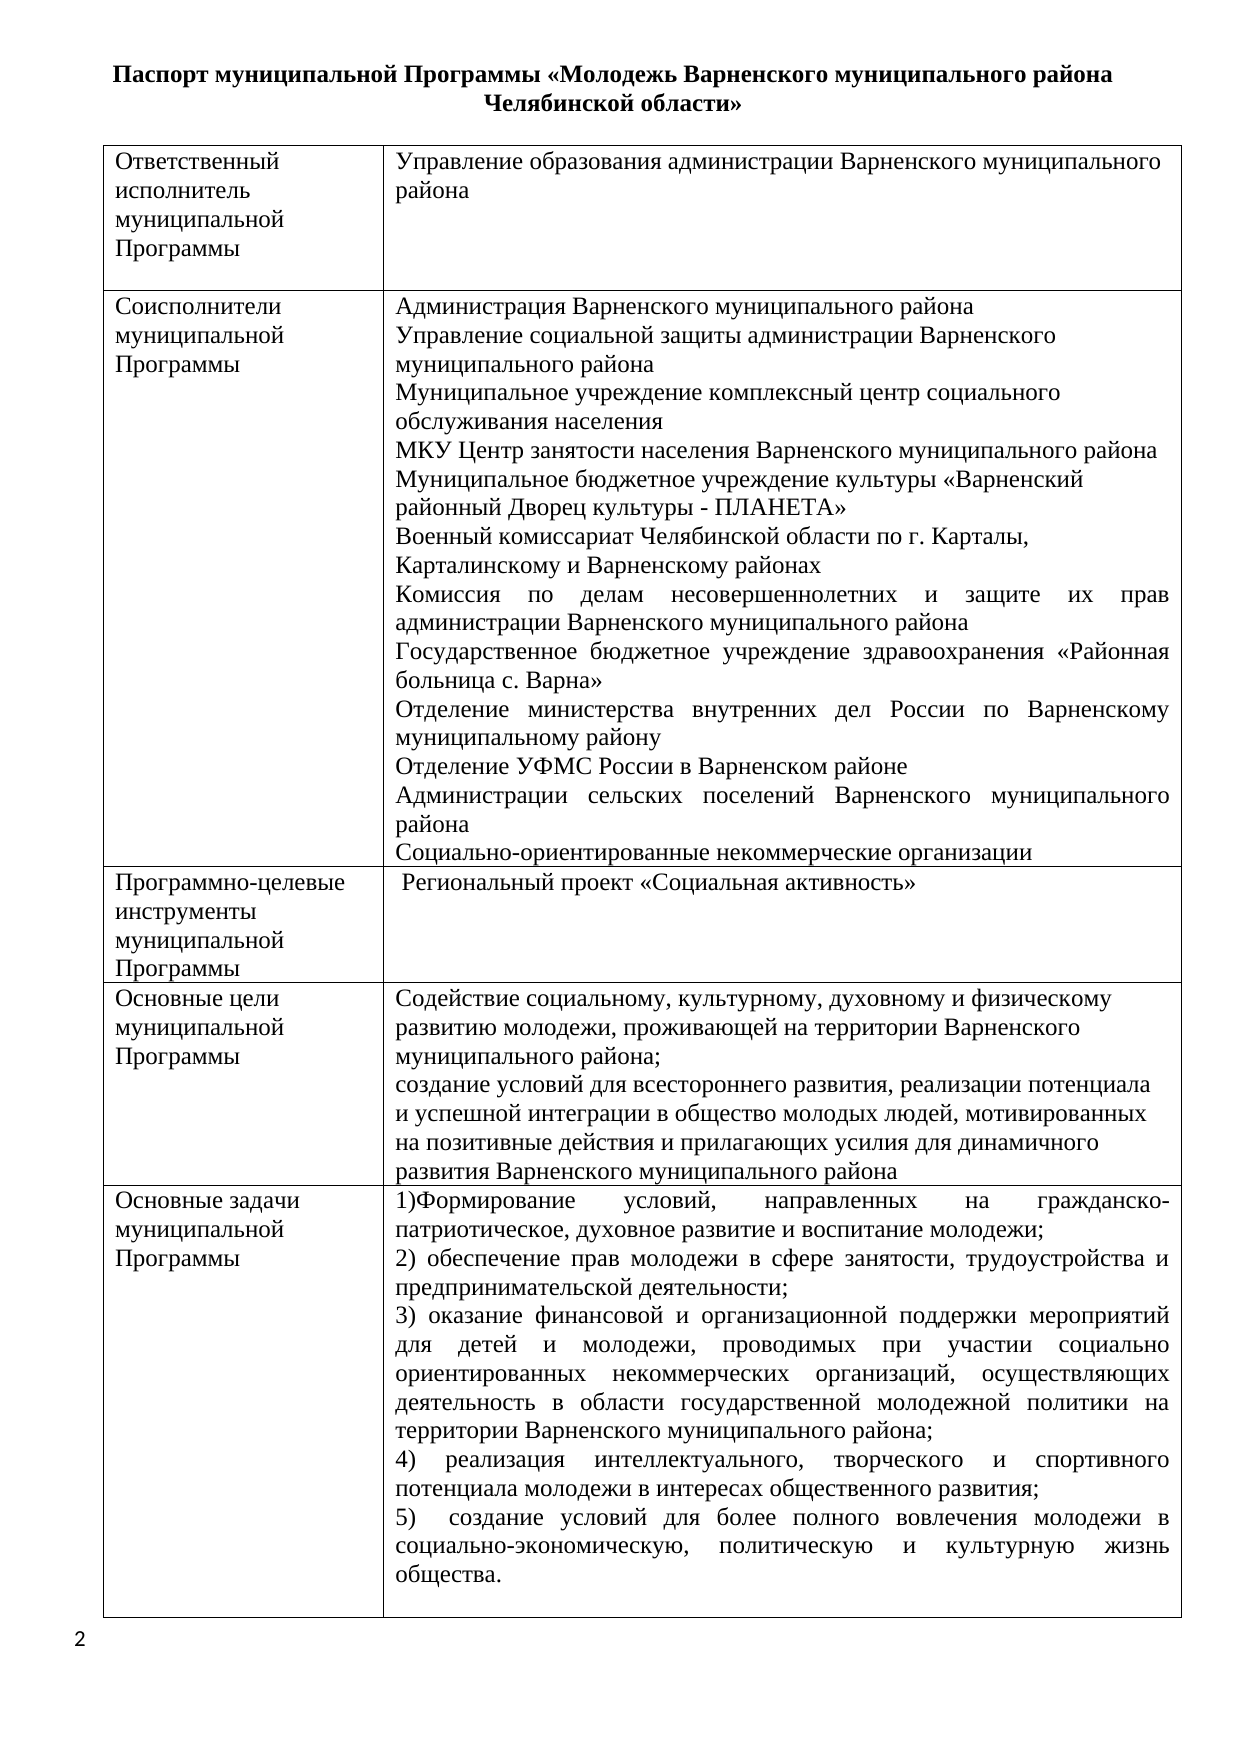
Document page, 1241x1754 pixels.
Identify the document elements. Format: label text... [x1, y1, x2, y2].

table_header Управление образования администрации Варненского муниципального района [384, 146, 1181, 290]
table_cell 1)Формирование условий, направленных на гражданско-патриотическое, духовное развитие и воспитание молодежи; 2) обеспечение прав молодежи в сфере занятости, трудоустройства и предпринимательской деятельности; 3) оказание финансовой и организационной поддержки мероприятий для детей и молодежи, проводимых при участии социально ориентированных некоммерческих организаций, осуществляющих деятельность в области государственной молодежной политики на территории Варненского муниципального района; 4) реализация интеллектуального, творческого и спортивного потенциала молодежи в интересах общественного развития; 5) создание условий для более полного вовлечения молодежи в социально-экономическую, политическую и культурную жизнь общества. [384, 1186, 1181, 1617]
table_cell Основные задачи муниципальной Программы [104, 1186, 383, 1617]
table_cell Региональный проект «Социальная активность» [384, 867, 1181, 982]
text Паспорт муниципальной Программы «Молодежь Варненского муниципального района Челябинской области» [74, 59, 1152, 117]
table_header Ответственный исполнитель муниципальной Программы [104, 146, 383, 290]
table_cell Соисполнители муниципальной Программы [104, 291, 383, 866]
table_cell Программно-целевые инструменты муниципальной Программы [104, 867, 383, 982]
table_cell Содействие социальному, культурному, духовному и физическому развитию молодежи, проживающей на территории Варненского муниципального района; создание условий для всестороннего развития, реализации потенциала и успешной интеграции в общество молодых людей, мотивированных на позитивные действия и прилагающих усилия для динамичного развития Варненского муниципального района [384, 983, 1181, 1184]
table_cell Основные цели муниципальной Программы [104, 983, 383, 1184]
table_cell Администрация Варненского муниципального района Управление социальной защиты администрации Варненского муниципального района Муниципальное учреждение комплексный центр социального обслуживания населения МКУ Центр занятости населения Варненского муниципального района Муниципальное бюджетное учреждение культуры «Варненский районный Дворец культуры - ПЛАНЕТА» Военный комиссариат Челябинской области по г. Карталы, Карталинскому и Варненскому районах Комиссия по делам несовершеннолетних и защите их прав администрации Варненского муниципального района Государственное бюджетное учреждение здравоохранения «Районная больница с. Варна» Отделение министерства внутренних дел России по Варненскому муниципальному району Отделение УФМС России в Варненском районе Администрации сельских поселений Варненского муниципального района Социально-ориентированные некоммерческие организации [384, 291, 1181, 866]
